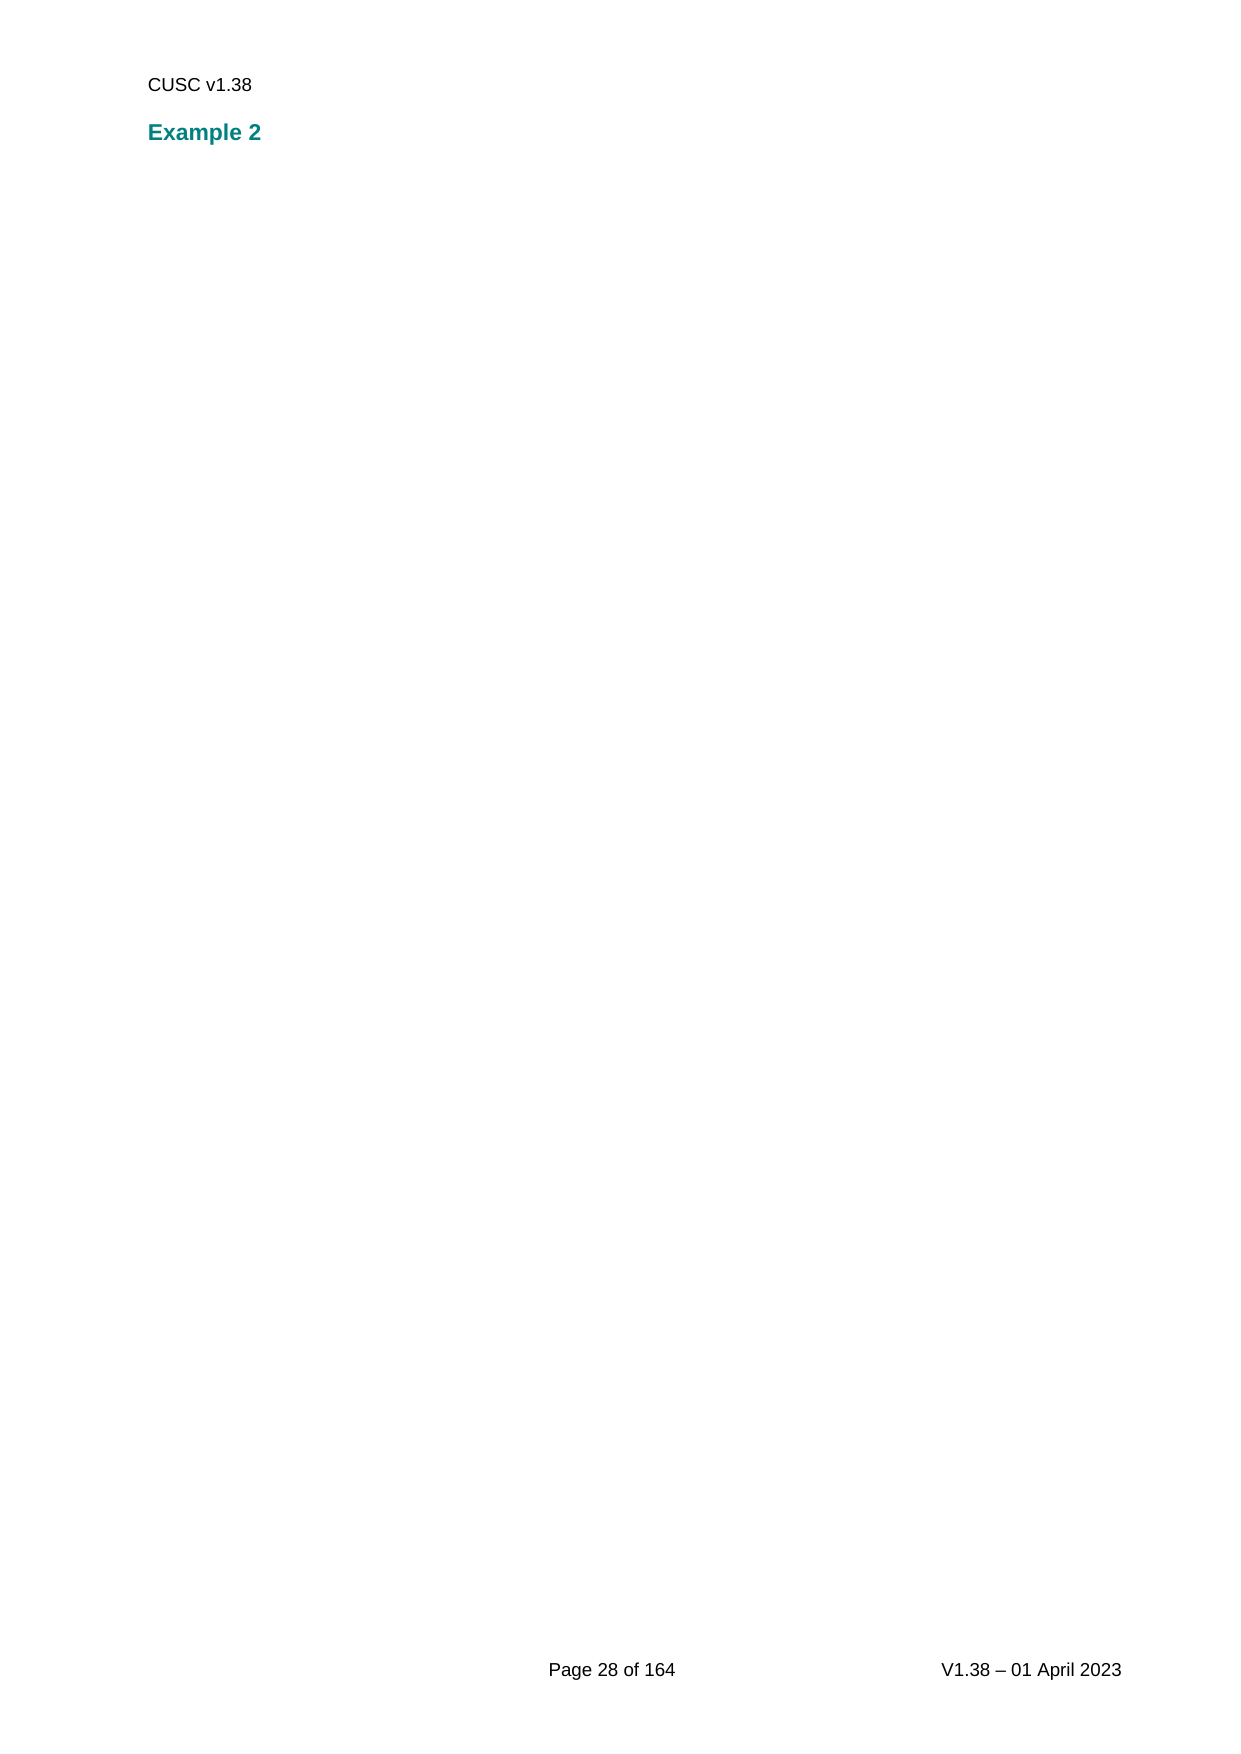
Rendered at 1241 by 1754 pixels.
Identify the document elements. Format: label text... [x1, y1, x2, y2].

text Example 2 [148, 119, 1121, 145]
